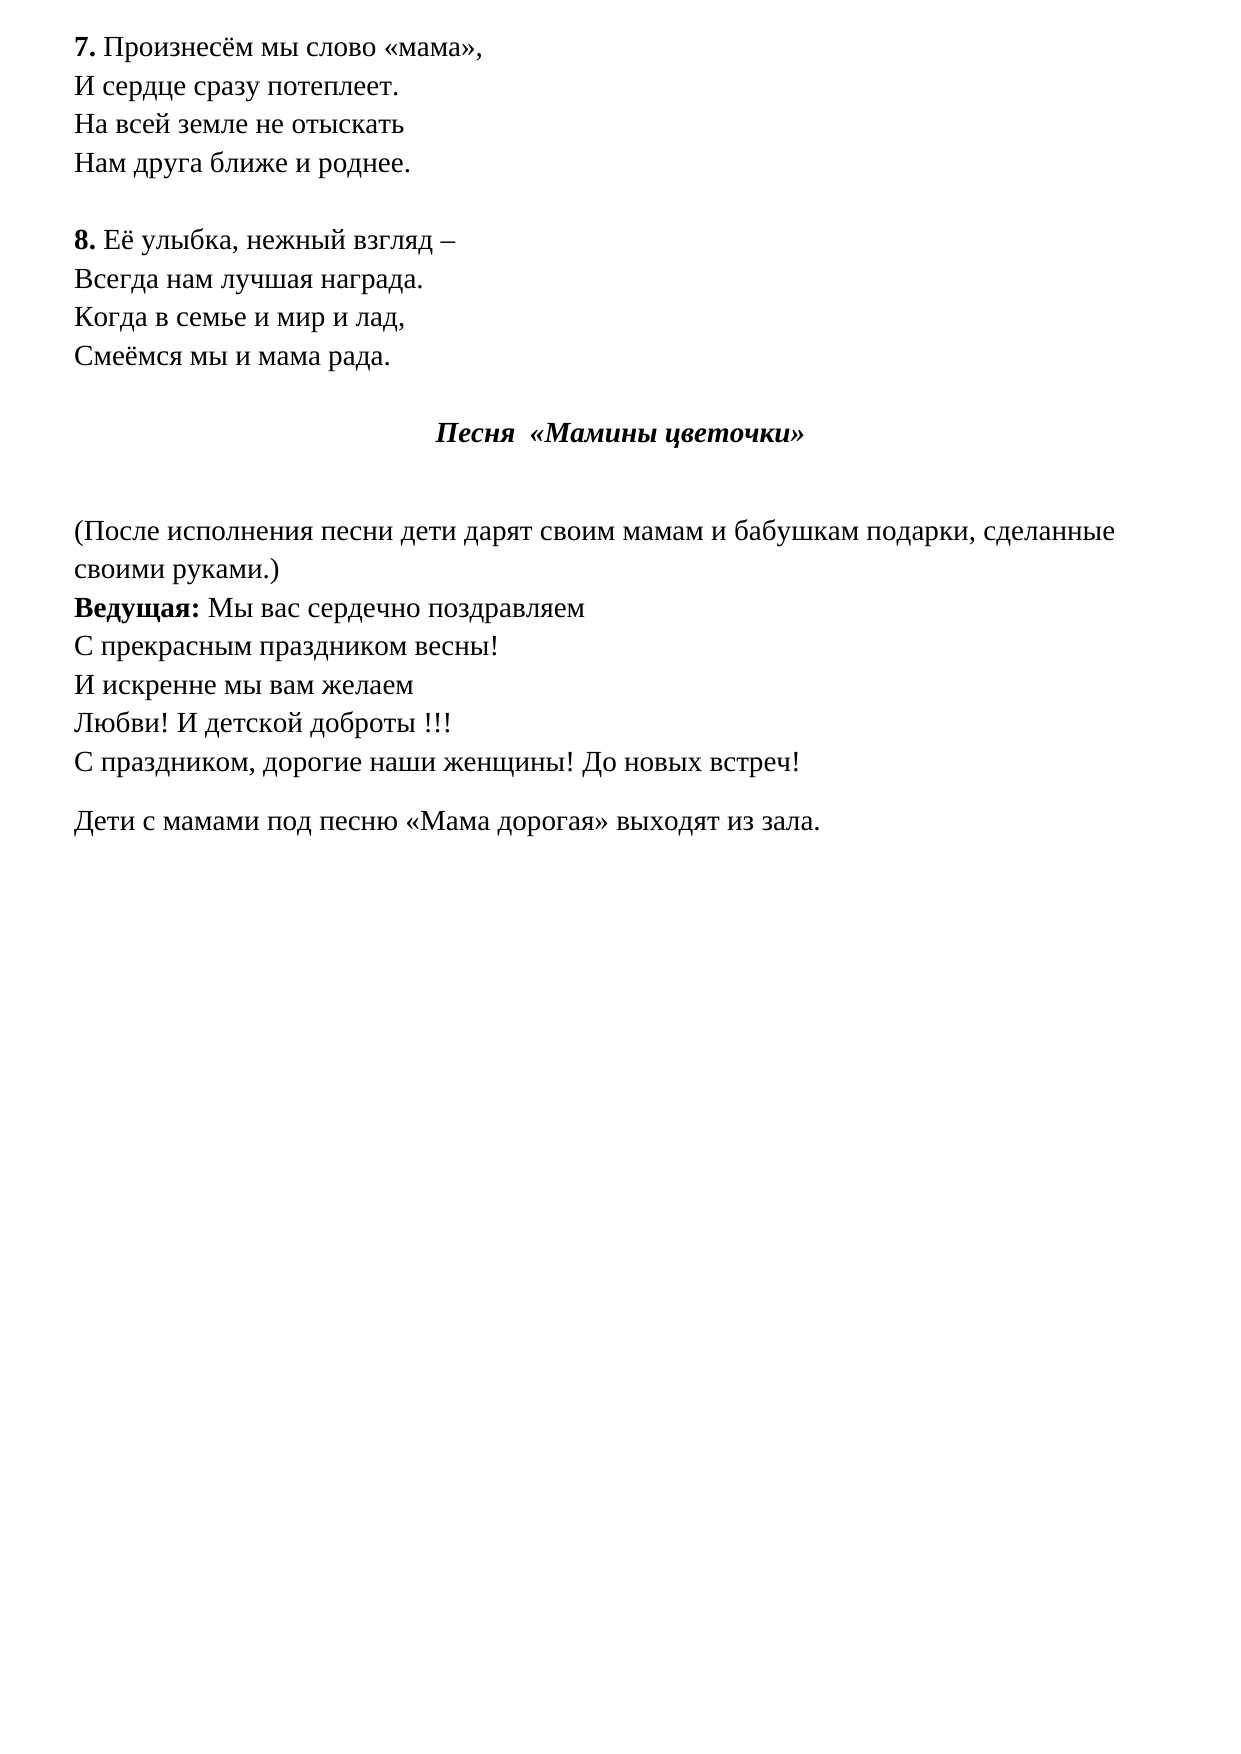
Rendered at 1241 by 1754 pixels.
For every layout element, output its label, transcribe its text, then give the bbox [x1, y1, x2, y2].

list Песня «Мамины цветочки» [74, 415, 1167, 448]
text (После исполнения песни дети дарят своим мамам и бабушкам подарки, сделанные своими руками.) Ведущая: Мы вас сердечно поздравляем С прекрасным праздником весны! И искренне мы вам желаем Любви! И детской доброты !!! С праздником, дорогие наши женщины! До новых встреч! [74, 513, 1181, 778]
list Нам друга ближе и роднее. [74, 145, 1167, 179]
list 7. Произнесём мы слово «мама», [74, 29, 1167, 63]
list Когда в семье и мир и лад, [74, 299, 1167, 333]
list Всегда нам лучшая награда. [74, 261, 1167, 294]
list Смеёмся мы и мама рада. [74, 338, 1167, 371]
text 8. Её улыбка, нежный взгляд – [74, 222, 1167, 256]
list И сердце сразу потеплеет. [74, 68, 1167, 102]
list На всей земле не отыскать [74, 107, 1167, 140]
text Дети с мамами под песню «Мама дорогая» выходят из зала. [74, 803, 1181, 837]
